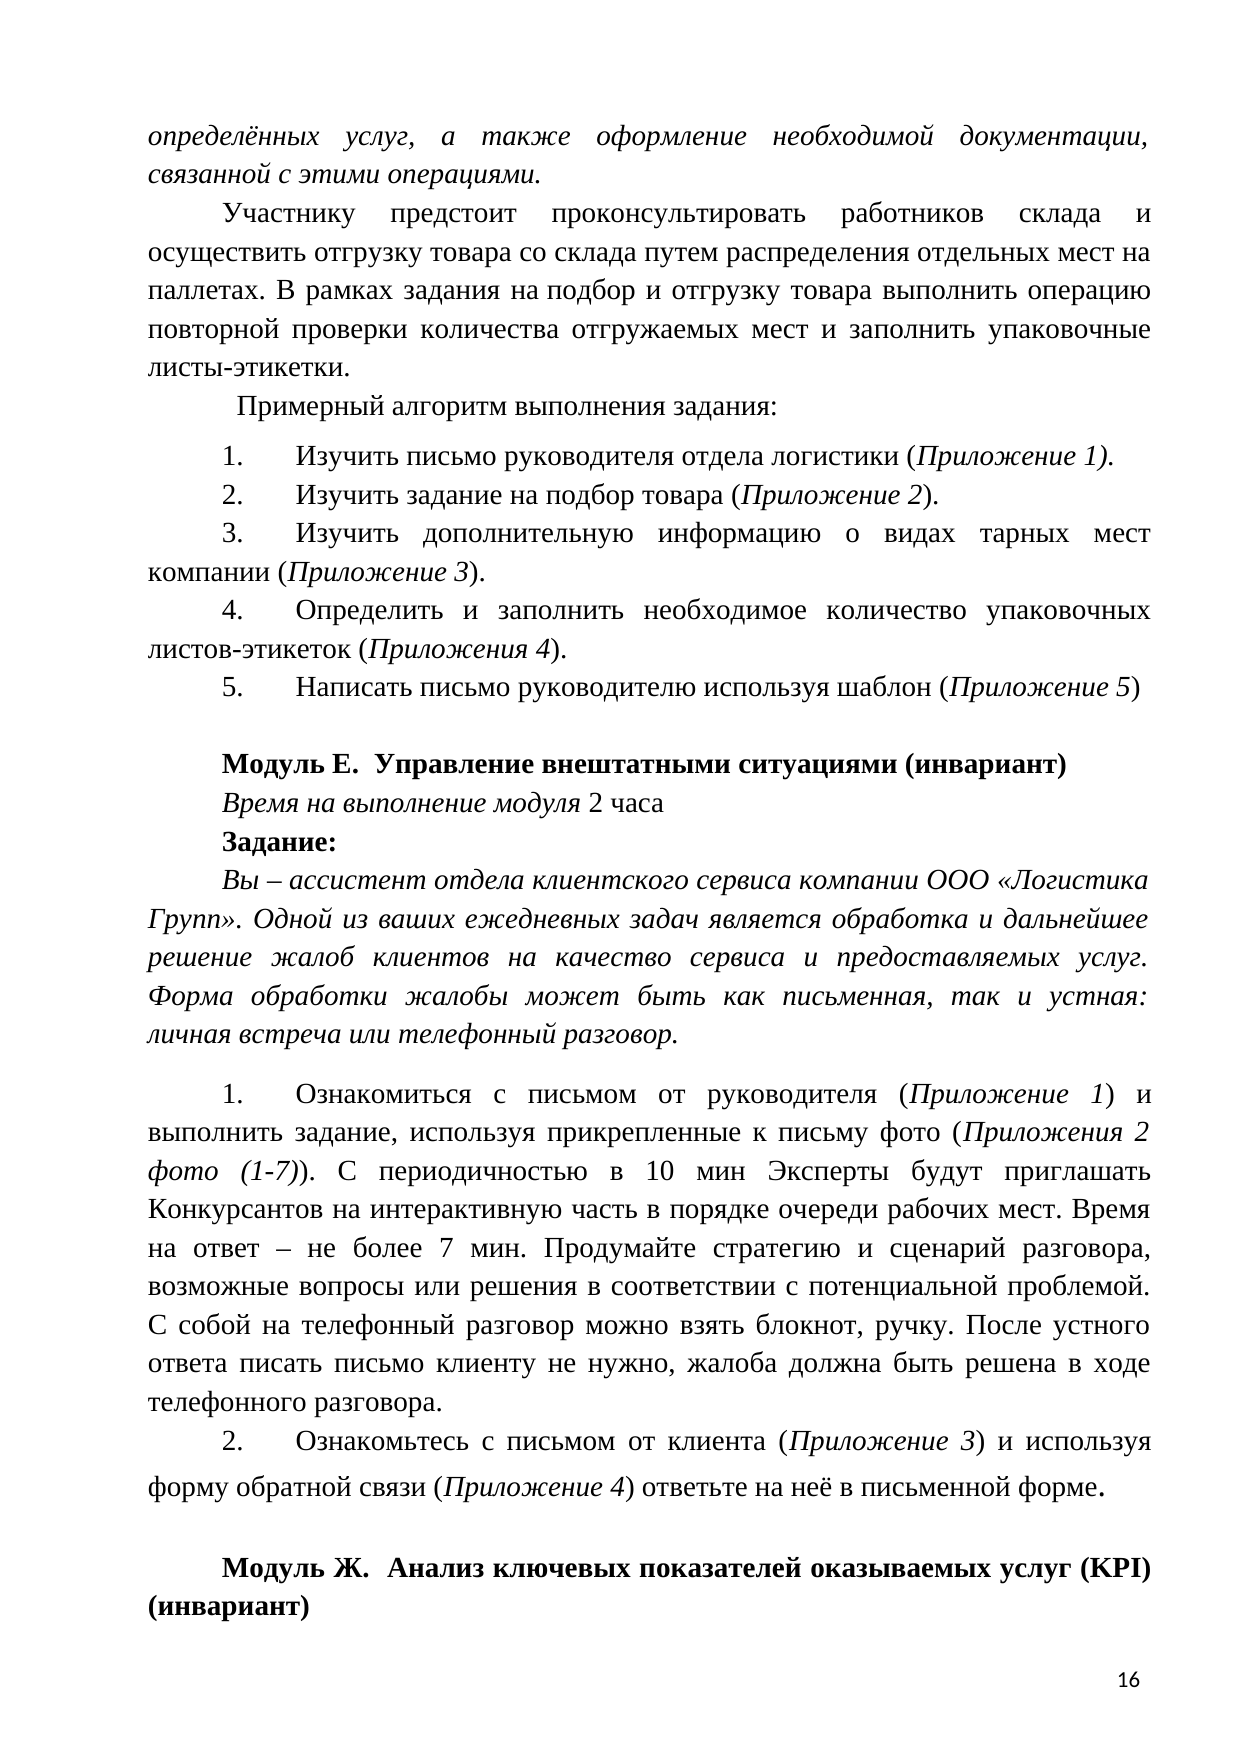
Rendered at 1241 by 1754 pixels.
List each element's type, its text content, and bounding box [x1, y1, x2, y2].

list Изучить задание на подбор товара (Приложение 2). [148, 477, 1152, 510]
list Изучить дополнительную информацию о видах тарных мест компании (Приложение 3). [148, 515, 1152, 587]
list Ознакомьтесь с письмом от клиента (Приложение 3) и используя форму обратной связи (Приложение 4) ответьте на неё в письменной форме. [148, 1423, 1152, 1505]
text Модуль Е. Управление внештатными ситуациями (инвариант) [148, 747, 1152, 780]
text Вы – ассистент отдела клиентского сервиса компании ООО «Логистика Групп». Одной из ваших ежедневных задач является обработка и дальнейшее решение жалоб клиентов на качество сервиса и предоставляемых услуг. Форма обработки жалобы может быть как письменная, так и устная: личная встреча или телефонный разговор. [148, 862, 1152, 1050]
list Изучить письмо руководителя отдела логистики (Приложение 1). [148, 438, 1152, 472]
text Участнику предстоит проконсультировать работников склада и осуществить отгрузку товара со склада путем распределения отдельных мест на паллетах. В рамках задания на подбор и отгрузку товара выполнить операцию повторной проверки количества отгружаемых мест и заполнить упаковочные листы-этикетки. [148, 195, 1152, 383]
text Время на выполнение модуля 2 часа [148, 785, 1152, 819]
text Модуль Ж. Анализ ключевых показателей оказываемых услуг (KPI) (инвариант) [148, 1550, 1152, 1622]
text Примерный алгоритм выполнения задания: [148, 388, 1152, 421]
text Задание: [148, 824, 1152, 857]
list Написать письмо руководителю используя шаблон (Приложение 5) [148, 669, 1152, 703]
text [148, 118, 1152, 190]
list Ознакомиться с письмом от руководителя (Приложение 1) и выполнить задание, используя прикрепленные к письму фото (Приложения 2 фото (1-7)). С периодичностью в 10 мин Эксперты будут приглашать Конкурсантов на интерактивную часть в порядке очереди рабочих мест. Время на ответ – не более 7 мин. Продумайте стратегию и сценарий разговора, возможные вопросы или решения в соответствии с потенциальной проблемой. С собой на телефонный разговор можно взять блокнот, ручку. После устного ответа писать письмо клиенту не нужно, жалоба должна быть решена в ходе телефонного разговора. [148, 1076, 1152, 1418]
list Определить и заполнить необходимое количество упаковочных листов-этикеток (Приложения 4). [148, 592, 1152, 664]
